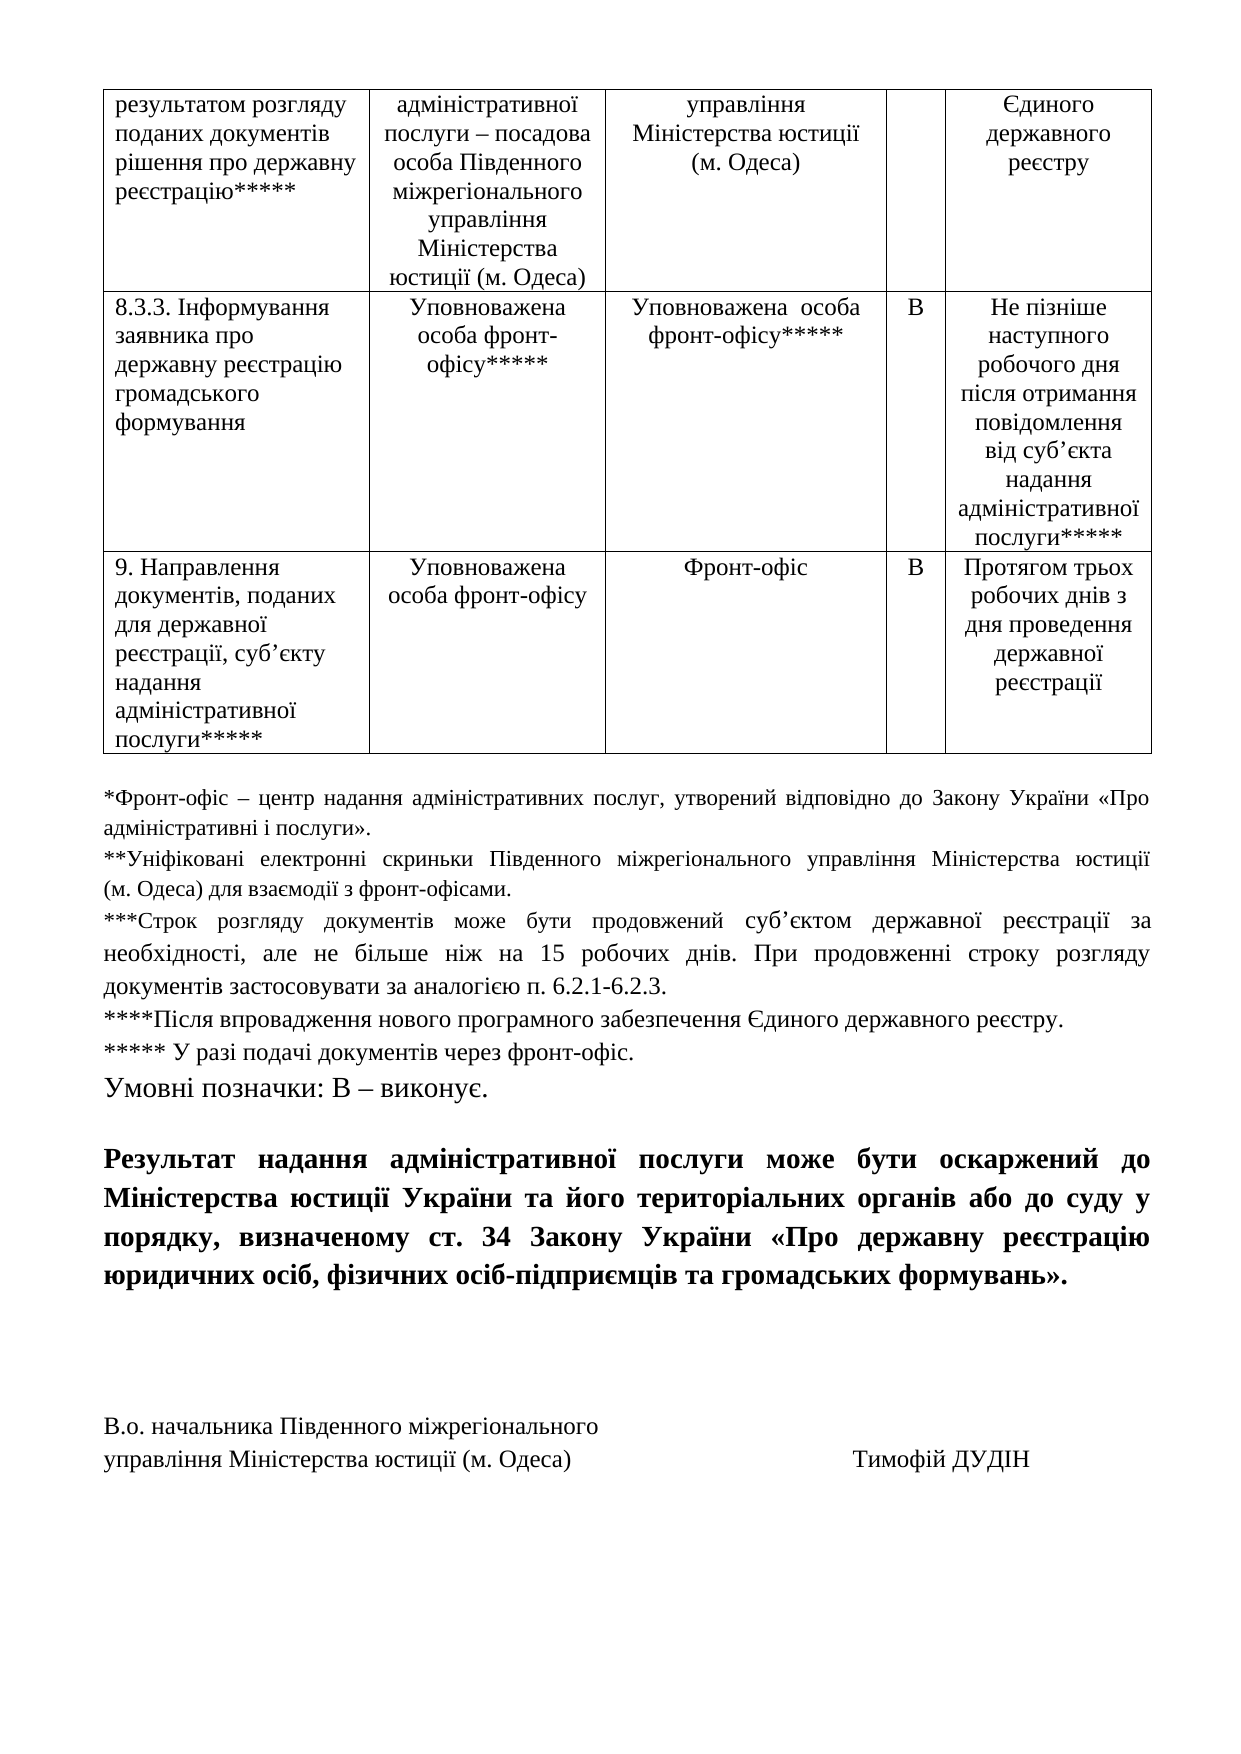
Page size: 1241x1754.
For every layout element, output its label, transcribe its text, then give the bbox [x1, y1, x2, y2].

text *Фронт-офіс – центр надання адміністративних послуг, утворений відповідно до Закону України «Про адміністративні і послуги». [103, 784, 1152, 841]
table_cell В [887, 552, 945, 753]
table_cell Уповноважена особа фронт-офісу [370, 552, 605, 753]
text ***** У разі подачі документів через фронт-офіс. [103, 1037, 1152, 1066]
table_cell В [887, 292, 945, 551]
text Умовні позначки: В – виконує. [103, 1070, 1152, 1104]
table_cell Фронт-офіс [606, 552, 886, 753]
text Результат надання адміністративної послуги може бути оскаржений до Міністерства юстиції України та його територіальних органів або до суду у порядку, визначеному ст. 34 Закону України «Про державну реєстрацію юридичних осіб, фізичних осіб-підприємців та громадських формувань». [103, 1142, 1152, 1291]
table_cell В [887, 90, 945, 291]
text ****Після впровадження нового програмного забезпечення Єдиного державного реєстру. [103, 1004, 1152, 1033]
table_cell Уповноважена особа фронт-офісу***** [370, 292, 605, 551]
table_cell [370, 90, 605, 291]
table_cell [946, 90, 1151, 291]
table_cell 8.3.3. Інформування заявника про державну реєстрацію громадського формування [104, 292, 369, 551]
text В.о. начальника Південного міжрегіонального [103, 1411, 1152, 1440]
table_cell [104, 90, 369, 291]
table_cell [606, 90, 886, 291]
table_cell 9. Направлення документів, поданих для державної реєстрації, суб’єкту надання адміністративної послуги***** [104, 552, 369, 753]
table_cell Не пізніше наступного робочого дня після отримання повідомлення від суб’єкта надання адміністративної послуги***** [946, 292, 1151, 551]
text **Уніфіковані електронні скриньки Південного міжрегіонального управління Міністерства юстиції (м. Одеса) для взаємодії з фронт-офісами. [103, 844, 1152, 901]
text ***Строк розгляду документів може бути продовжений суб’єктом державної реєстрації за необхідності, але не більше ніж на 15 робочих днів. При продовженні строку розгляду документів застосовувати за аналогією п. 6.2.1-6.2.3. [103, 905, 1152, 1000]
text управління Міністерства юстиції (м. Одеса) Тимофій ДУДІН [103, 1444, 1152, 1473]
table_cell Протягом трьох робочих днів з дня проведення державної реєстрації [946, 552, 1151, 753]
table_cell Уповноважена особа фронт-офісу***** [606, 292, 886, 551]
